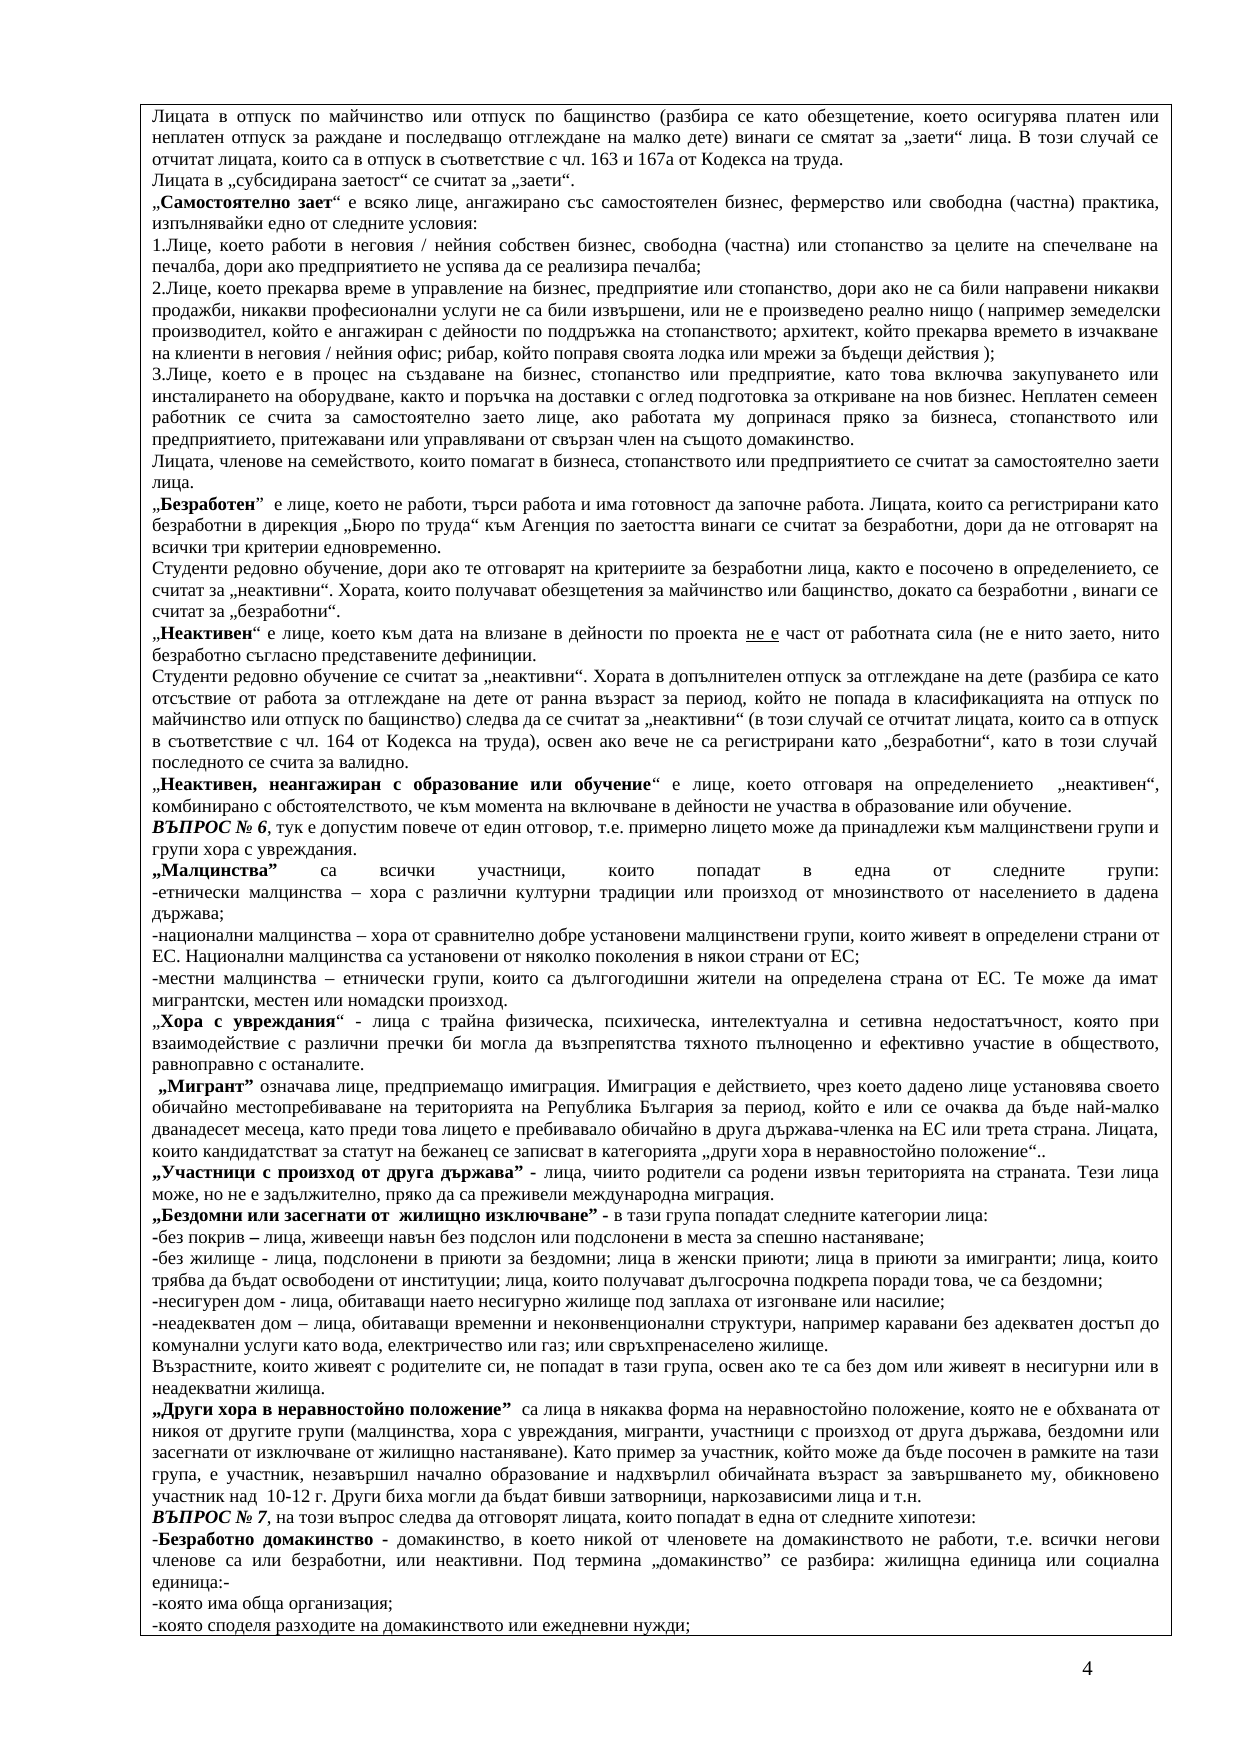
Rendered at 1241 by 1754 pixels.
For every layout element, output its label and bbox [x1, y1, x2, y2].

table_header [141, 124, 1171, 1654]
